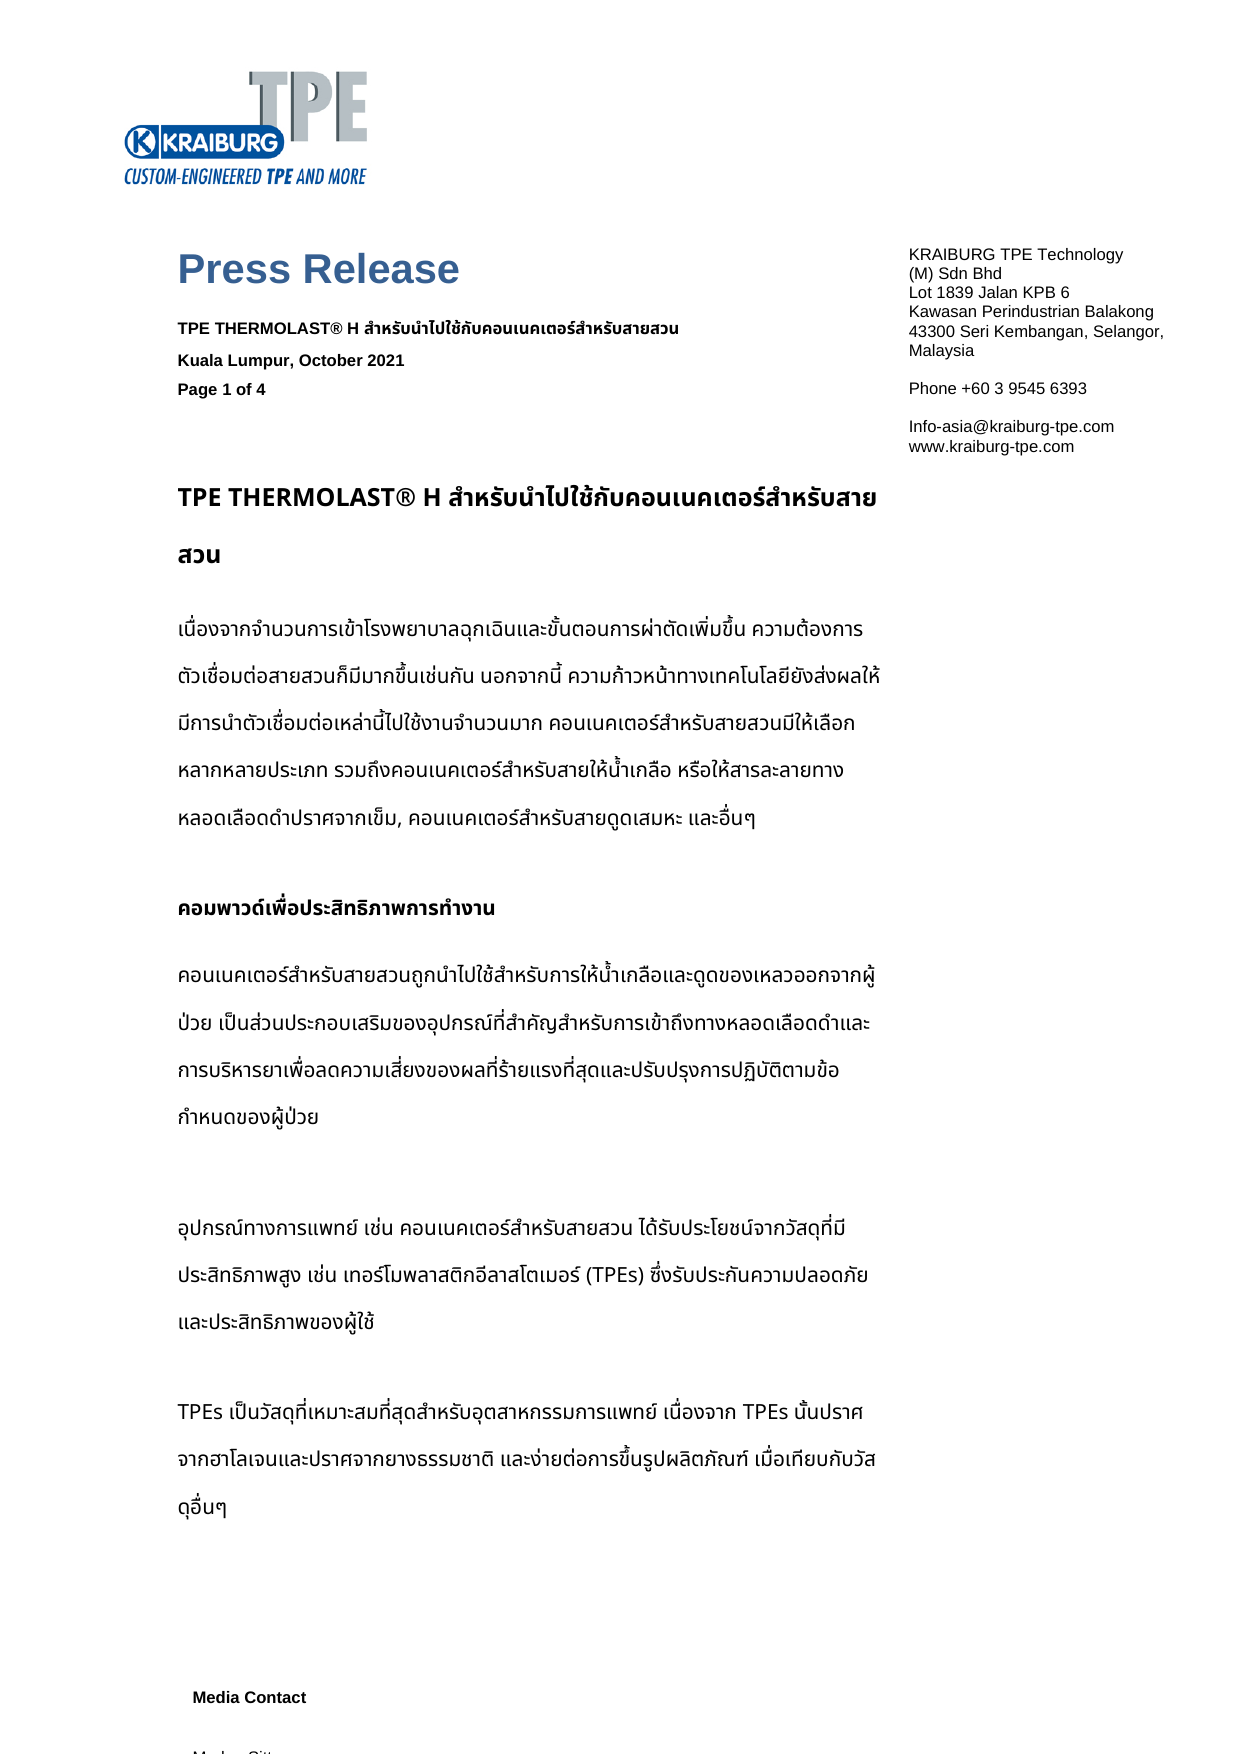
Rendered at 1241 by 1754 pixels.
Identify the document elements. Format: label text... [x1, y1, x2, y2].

text TPEs เป็นวัสดุที่เหมาะสมที่สุดสำหรับอุตสาหกรรมการแพทย์ เนื่องจาก TPEs นั้นปราศจากฮาโลเจนและปราศจากยางธรรมชาติ และง่ายต่อการขึ้นรูปผลิตภัณฑ์ เมื่อเทียบกับวัสดุอื่นๆ [177, 1397, 886, 1523]
text เนื่องจากจำนวนการเข้าโรงพยาบาลฉุกเฉินและขั้นตอนการผ่าตัดเพิ่มขึ้น ความต้องการตัวเชื่อมต่อสายสวนก็มีมากขึ้นเช่นกัน นอกจากนี้ ความก้าวหน้าทางเทคโนโลยียังส่งผลให้มีการนำตัวเชื่อมต่อเหล่านี้ไปใช้งานจำนวนมาก คอนเนคเตอร์สำหรับสายสวนมีให้เลือกหลากหลายประเภท รวมถึงคอนเนคเตอร์สำหรับสายให้น้ำเกลือ หรือให้สารละลายทางหลอดเลือดดำปราศจากเข็ม, คอนเนคเตอร์สำหรับสายดูดเสมหะ และอื่นๆ [177, 614, 886, 834]
text คอมพาวด์เพื่อประสิทธิภาพการทำงาน [177, 893, 886, 924]
text คอนเนคเตอร์สำหรับสายสวนถูกนำไปใช้สำหรับการให้น้ำเกลือและดูดของเหลวออกจากผู้ป่วย เป็นส่วนประกอบเสริมของอุปกรณ์ที่สำคัญสำหรับการเข้าถึงทางหลอดเลือดดำและการบริหารยาเพื่อลดความเสี่ยงของผลที่ร้ายแรงที่สุดและปรับปรุงการปฏิบัติตามข้อกำหนดของผู้ป่วย [177, 961, 886, 1134]
picture [112, 55, 379, 200]
text อุปกรณ์ทางการแพทย์ เช่น คอนเนคเตอร์สำหรับสายสวน ได้รับประโยชน์จากวัสดุที่มีประสิทธิภาพสูง เช่น เทอร์โมพลาสติกอีลาสโตเมอร์ (TPEs) ซึ่งรับประกันความปลอดภัยและประสิทธิภาพของผู้ใช้ [177, 1213, 886, 1339]
text TPE THERMOLAST® H สำหรับนำไปใช้กับคอนเนคเตอร์สำหรับสายสวน [177, 479, 886, 574]
